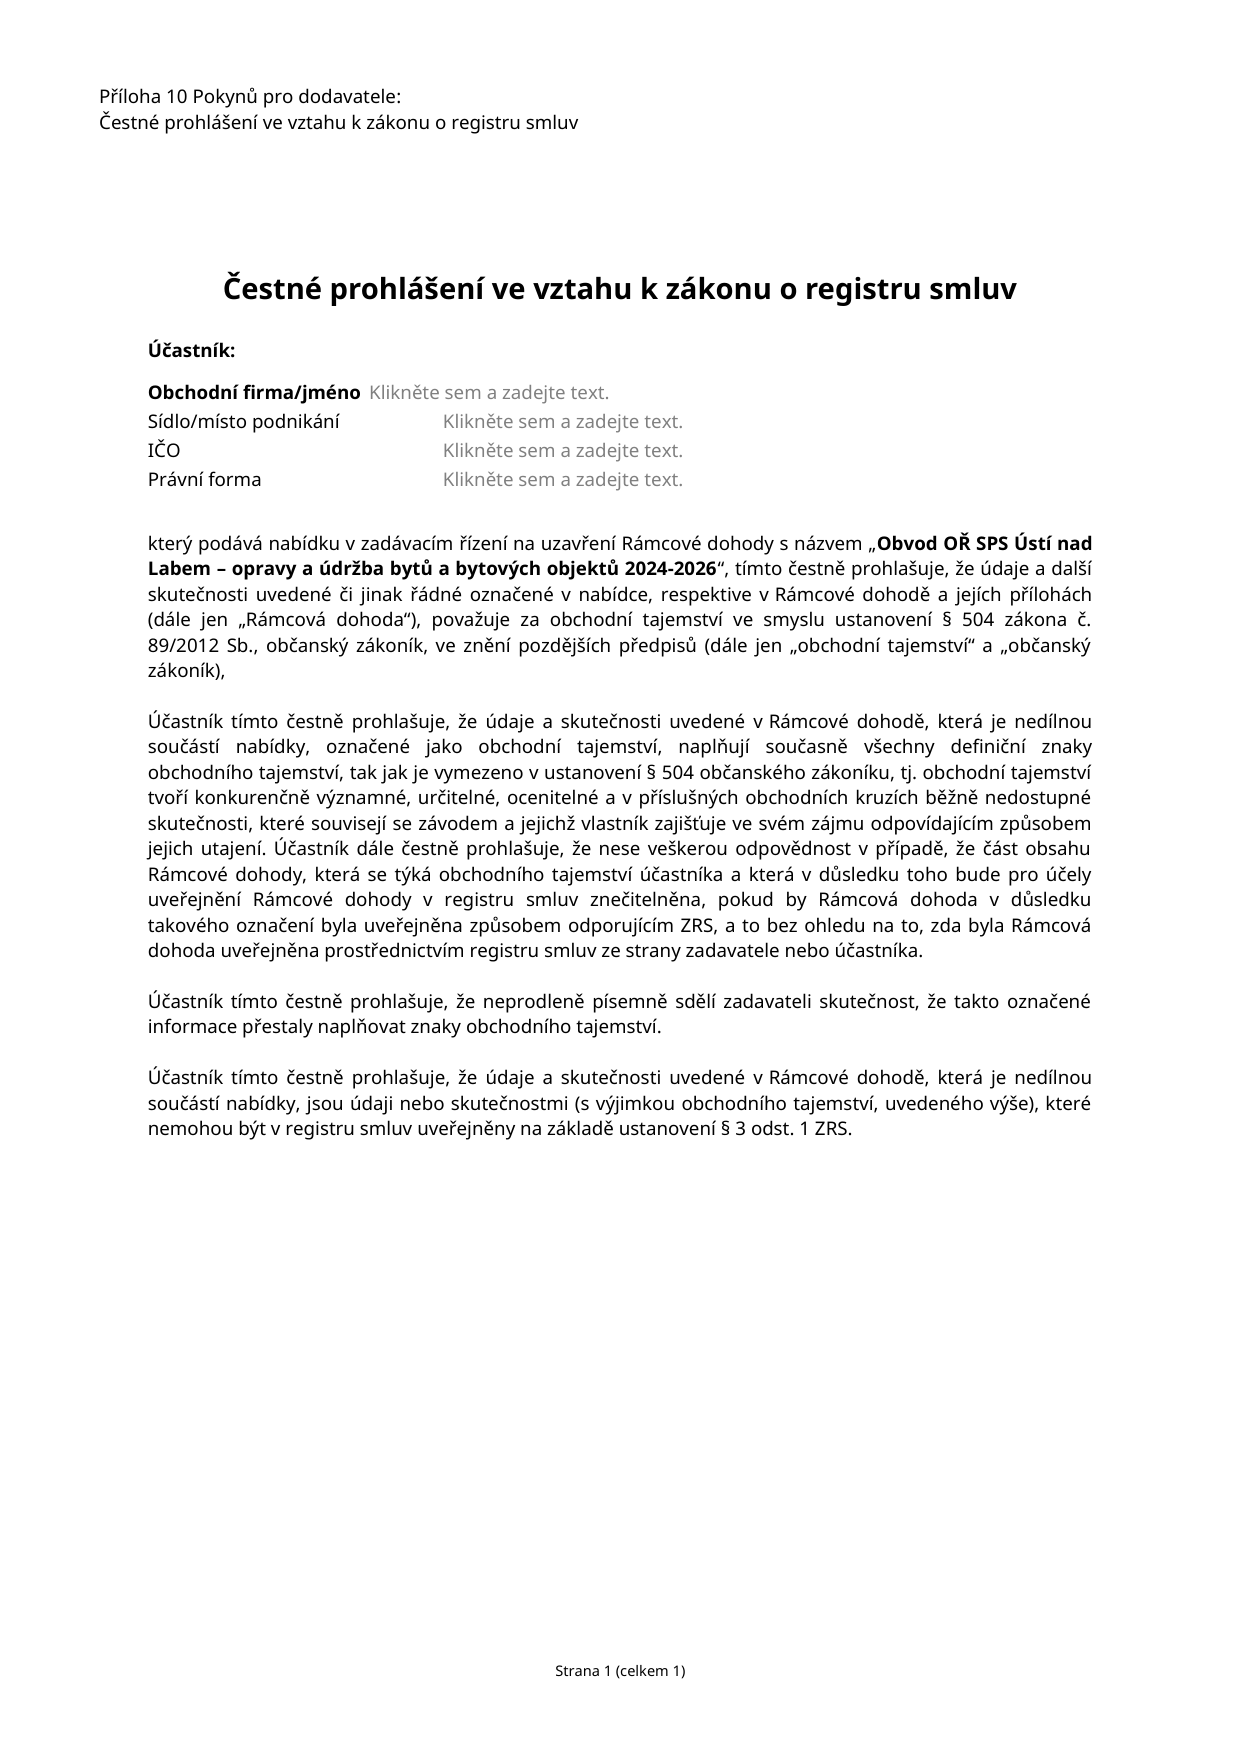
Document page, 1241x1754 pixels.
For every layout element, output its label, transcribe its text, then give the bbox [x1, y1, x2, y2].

text Účastník: [148, 333, 1093, 364]
text Účastník tímto čestně prohlašuje, že údaje a skutečnosti uvedené v Rámcové dohodě, která je nedílnou součástí nabídky, označené jako obchodní tajemství, naplňují současně všechny definiční znaky obchodního tajemství, tak jak je vymezeno v ustanovení § 504 občanského zákoníku, tj. obchodní tajemství tvoří konkurenčně významné, určitelné, ocenitelné a v příslušných obchodních kruzích běžně nedostupné skutečnosti, které souvisejí se závodem a jejichž vlastník zajišťuje ve svém zájmu odpovídajícím způsobem jejich utajení. Účastník dále čestně prohlašuje, že nese veškerou odpovědnost v případě, že část obsahu Rámcové dohody, která se týká obchodního tajemství účastníka a která v důsledku toho bude pro účely uveřejnění Rámcové dohody v registru smluv znečitelněna, pokud by Rámcová dohoda v důsledku takového označení byla uveřejněna způsobem odporujícím ZRS, a to bez ohledu na to, zda byla Rámcová dohoda uveřejněna prostřednictvím registru smluv ze strany zadavatele nebo účastníka. [148, 708, 1093, 963]
text Účastník tímto čestně prohlašuje, že údaje a skutečnosti uvedené v Rámcové dohodě, která je nedílnou součástí nabídky, jsou údaji nebo skutečnostmi (s výjimkou obchodního tajemství, uvedeného výše), které nemohou být v registru smluv uveřejněny na základě ustanovení § 3 odst. 1 ZRS. [148, 1064, 1093, 1141]
text Právní forma [148, 463, 1093, 492]
text Sídlo/místo podnikání [148, 405, 1093, 434]
text který podává nabídku v zadávacím řízení na uzavření Rámcové dohody s názvem „Obvod OŘ SPS Ústí nad Labem – opravy a údržba bytů a bytových objektů 2024-2026“, tímto čestně prohlašuje, že údaje a další skutečnosti uvedené či jinak řádné označené v nabídce, respektive v Rámcové dohodě a jejích přílohách (dále jen „Rámcová dohoda“), považuje za obchodní tajemství ve smyslu ustanovení § 504 zákona č. 89/2012 Sb., občanský zákoník, ve znění pozdějších předpisů (dále jen „obchodní tajemství“ a „občanský zákoník), [148, 530, 1093, 683]
text Účastník tímto čestně prohlašuje, že neprodleně písemně sdělí zadavateli skutečnost, že takto označené informace přestaly naplňovat znaky obchodního tajemství. [148, 988, 1093, 1039]
title Čestné prohlášení ve vztahu k zákonu o registru smluv [148, 268, 1093, 308]
text IČO [148, 434, 1093, 463]
text Obchodní firma/jméno [148, 376, 1093, 405]
